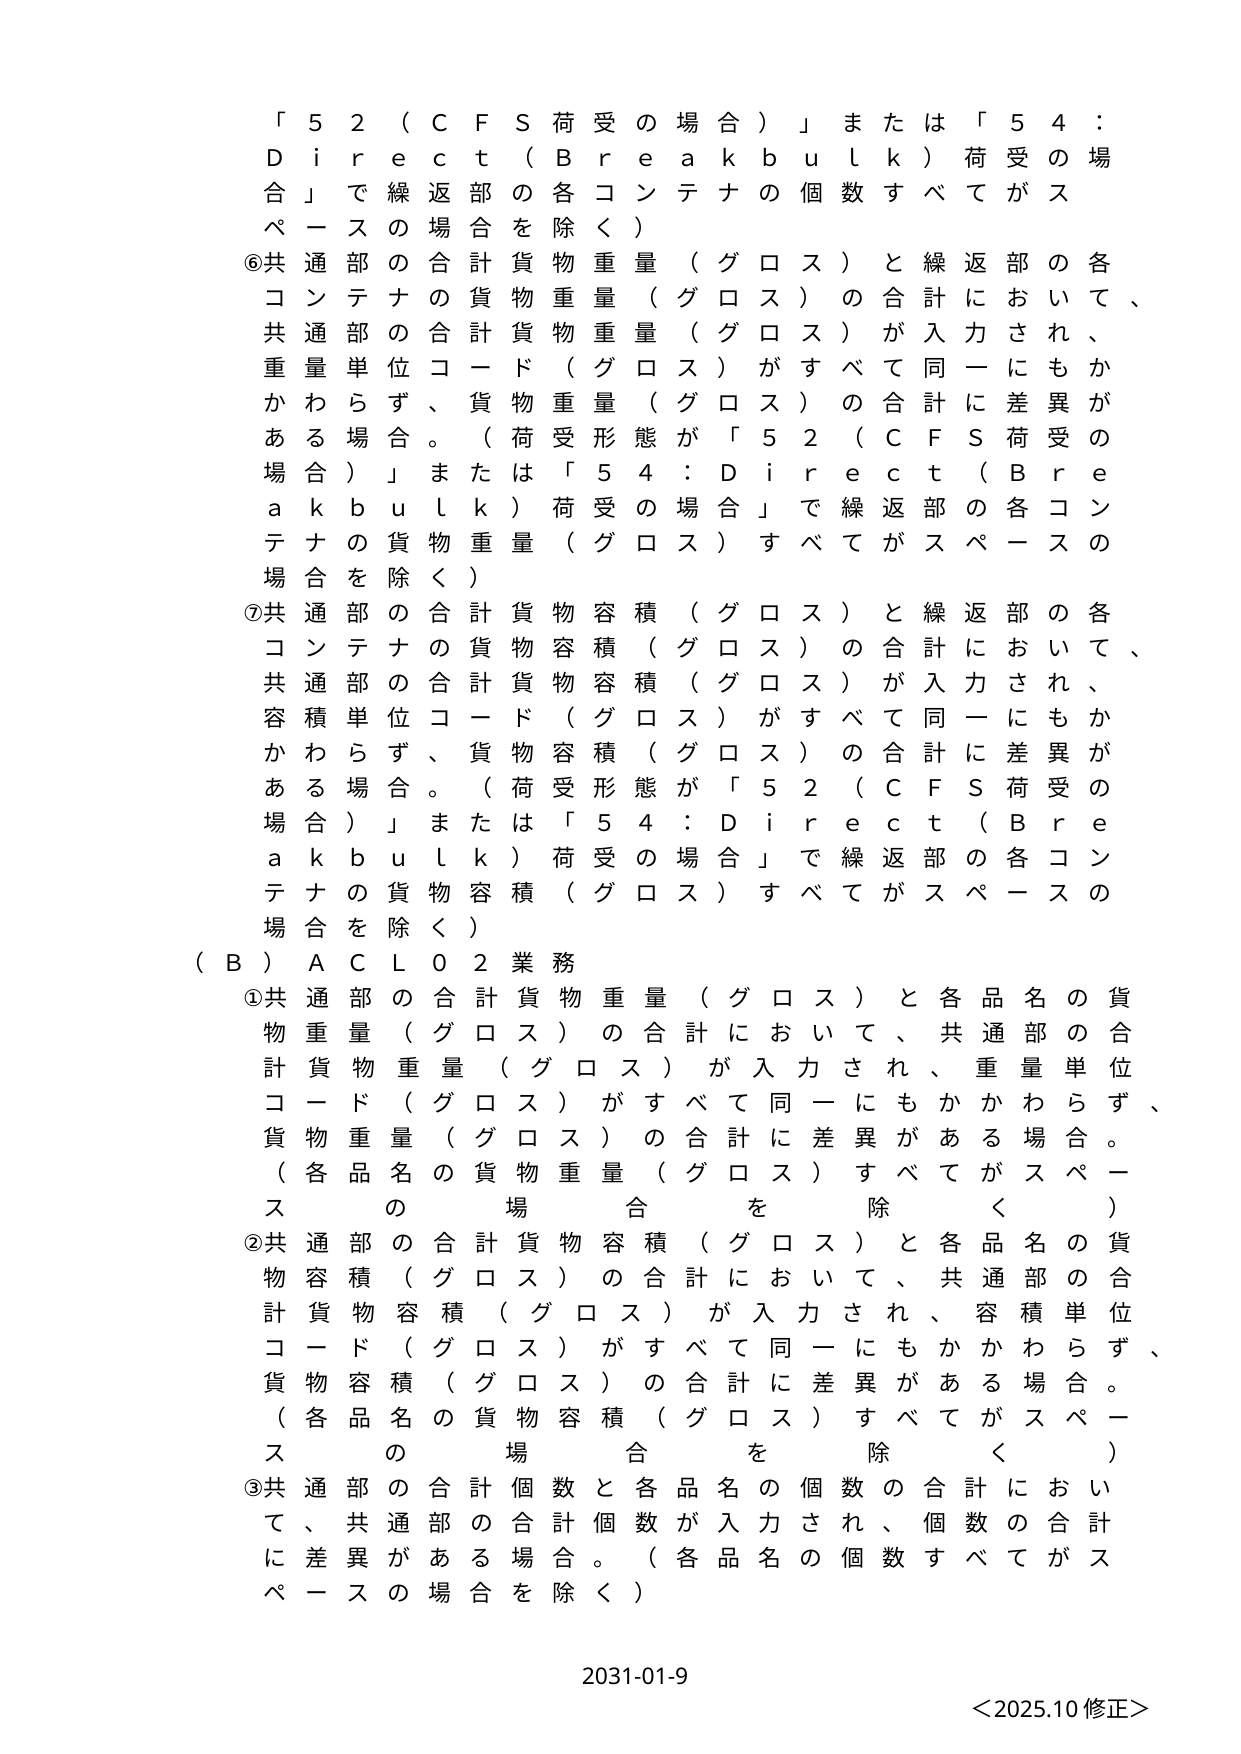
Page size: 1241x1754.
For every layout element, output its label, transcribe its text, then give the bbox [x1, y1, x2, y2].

text （Ｂ）ＡＣＬ０２業務 [119, 944, 1150, 979]
text ⑦共通部の合計貨物容積（グロス）と繰返部の各コンテナの貨物容積（グロス）の合計において、共通部の合計貨物容積（グロス）が入力され、容積単位コード（グロス）がすべて同一にもかかわらず、貨物容積（グロス）の合計に差異がある場合。（荷受形態が「５２（ＣＦＳ荷受の場合）」または「５４：Ｄｉｒｅｃｔ（Ｂｒｅａｋｂｕｌｋ）荷受の場合」で繰返部の各コンテナの貨物容積（グロス）すべてがスペースの場合を除く） [222, 594, 1150, 944]
text ②共通部の合計貨物容積（グロス）と各品名の貨物容積（グロス）の合計において、共通部の合計貨物容積（グロス）が入力され、容積単位コード（グロス）がすべて同一にもかかわらず、貨物容積（グロス）の合計に差異がある場合。（各品名の貨物容積（グロス）すべてがスペースの場合を除く） [222, 1224, 1150, 1469]
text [222, 104, 1150, 244]
text ③共通部の合計個数と各品名の個数の合計において、共通部の合計個数が入力され、個数の合計に差異がある場合。（各品名の個数すべてがスペースの場合を除く） [222, 1469, 1150, 1609]
text ①共通部の合計貨物重量（グロス）と各品名の貨物重量（グロス）の合計において、共通部の合計貨物重量（グロス）が入力され、重量単位コード（グロス）がすべて同一にもかかわらず、貨物重量（グロス）の合計に差異がある場合。（各品名の貨物重量（グロス）すべてがスペースの場合を除く） [222, 979, 1150, 1224]
text ⑥共通部の合計貨物重量（グロス）と繰返部の各コンテナの貨物重量（グロス）の合計において、共通部の合計貨物重量（グロス）が入力され、重量単位コード（グロス）がすべて同一にもかかわらず、貨物重量（グロス）の合計に差異がある場合。（荷受形態が「５２（ＣＦＳ荷受の場合）」または「５４：Ｄｉｒｅｃｔ（Ｂｒｅａｋｂｕｌｋ）荷受の場合」で繰返部の各コンテナの貨物重量（グロス）すべてがスペースの場合を除く） [222, 244, 1150, 594]
